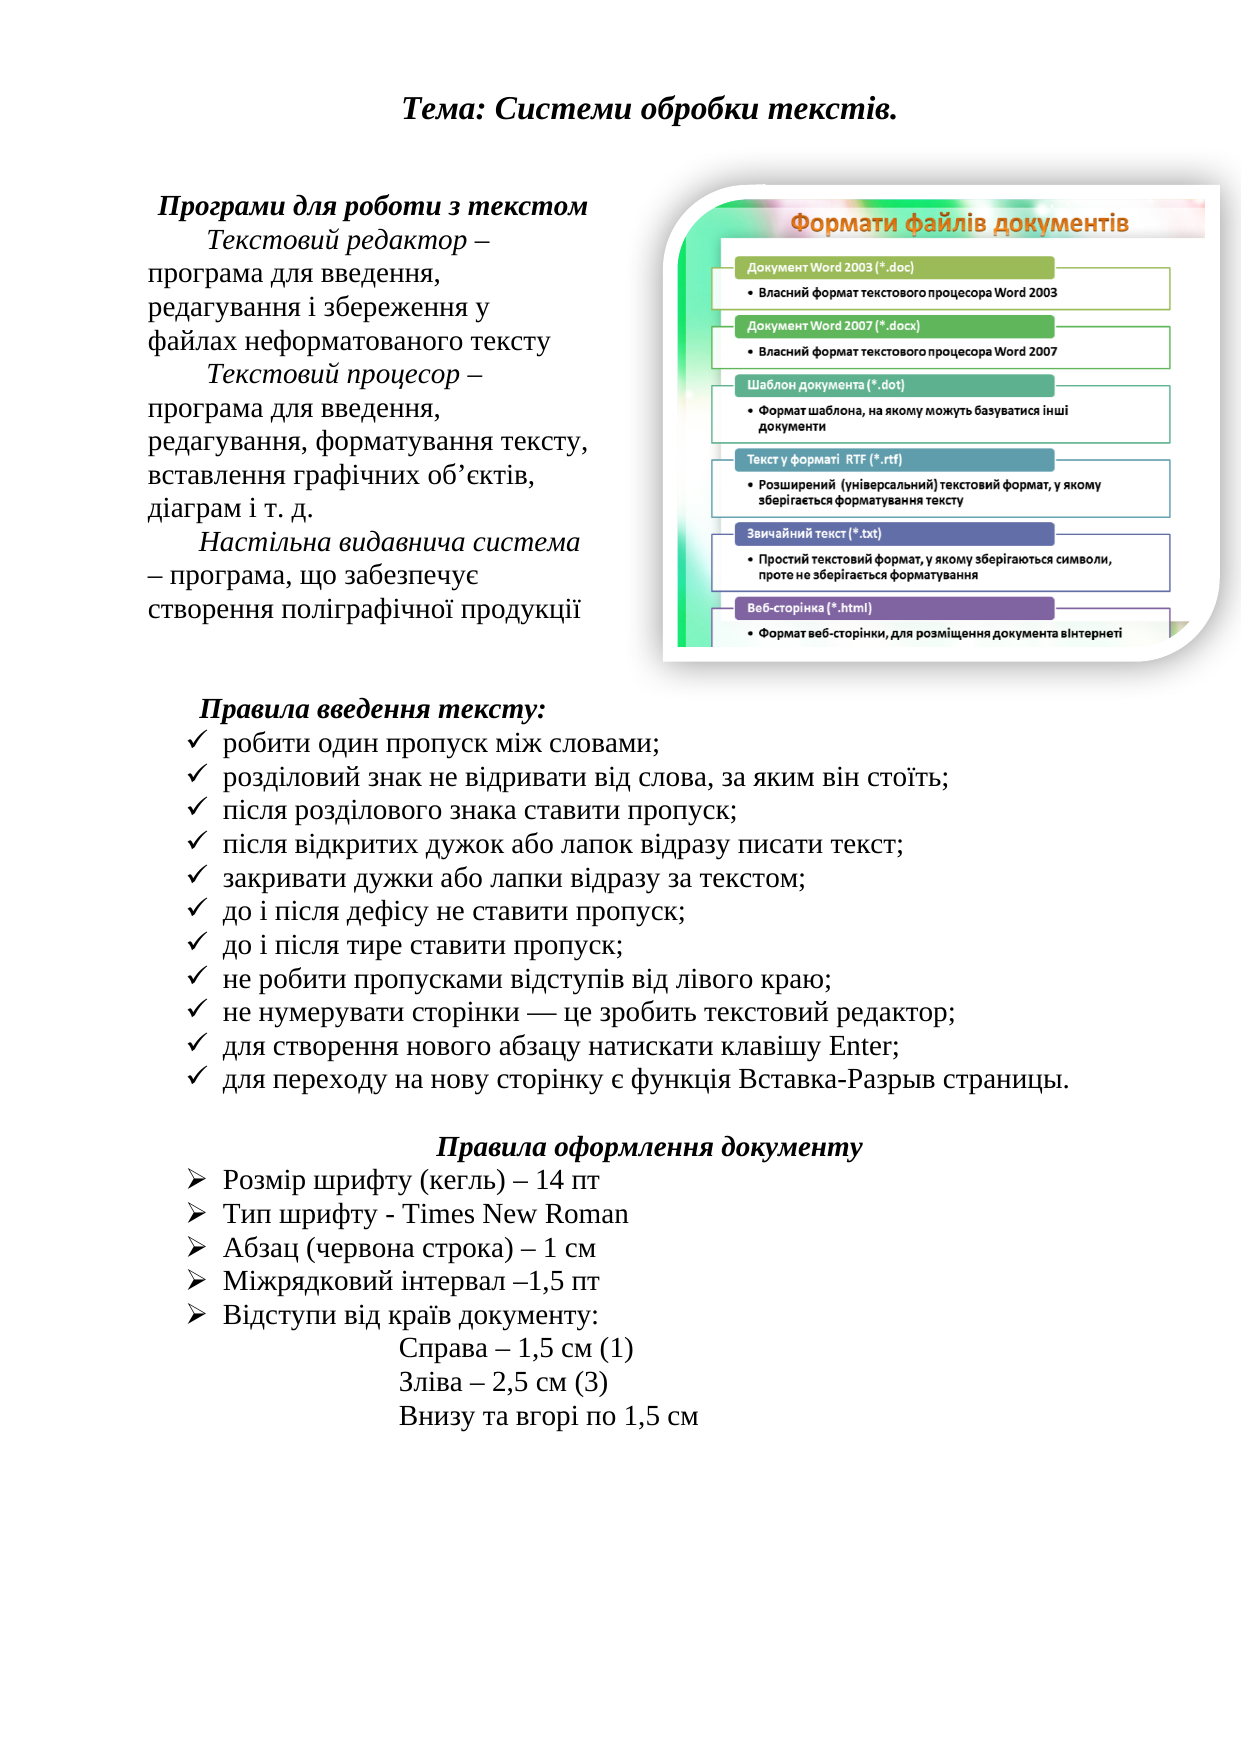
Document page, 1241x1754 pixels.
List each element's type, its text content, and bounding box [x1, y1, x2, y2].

picture [678, 200, 1205, 647]
list Міжрядковий інтервал –1,5 пт [185, 1263, 1152, 1297]
list розділовий знак не відривати від слова, за яким він стоїть; [185, 759, 1152, 792]
list не робити пропусками відступів від лівого краю; [185, 961, 1152, 994]
list до i після дефісу не ставити пропуск; [185, 893, 1152, 927]
list після розділового знака ставити пропуск; [185, 792, 1152, 826]
list до i після тире ставити пропуск; [185, 927, 1152, 961]
text Тема: Системи обробки текстів. [148, 89, 1152, 127]
list Абзац (червона строка) – 1 см [185, 1230, 1152, 1263]
text Внизу та вгорі по 1,5 см [148, 1398, 1152, 1431]
list закривати дужки або лапки відразу за текстом; [185, 860, 1152, 893]
text Настільна видавнича система – програма, що забезпечує створення поліграфічної продукції [148, 524, 636, 624]
list після відкритих дужок або лапок відразу писати текст; [185, 826, 1152, 860]
text Текстовий процесор – програма для введення, редагування, форматування тексту, вставлення графічних об’єктів, діаграм і т. д. [148, 356, 636, 524]
list для переходу на нову сторінку є функція Вставка-Разрыв страницы. [185, 1062, 1152, 1095]
text Програми для роботи з текстом [148, 188, 673, 222]
list Розмір шрифту (кегль) – 14 пт [185, 1162, 1152, 1196]
text Справа – 1,5 см (1) [148, 1331, 1152, 1364]
text Текстовий редактор – програма для введення, редагування і збереження у файлах неформатованого тексту [148, 222, 648, 356]
list Відступи від країв документу: [185, 1297, 1152, 1331]
text Правила оформлення документу [148, 1129, 1152, 1162]
text Зліва – 2,5 см (3) [148, 1364, 1152, 1398]
list для створення нового абзацу натискати клавiшу Enter; [185, 1028, 1152, 1062]
list не нумерувати сторінки — це зробить текстовий редактор; [185, 994, 1152, 1028]
list робити один пропуск мiж словами; [185, 725, 1152, 759]
text Правила введення тексту: [148, 692, 1152, 725]
list Тип шрифту - Times New Roman [185, 1196, 1152, 1230]
